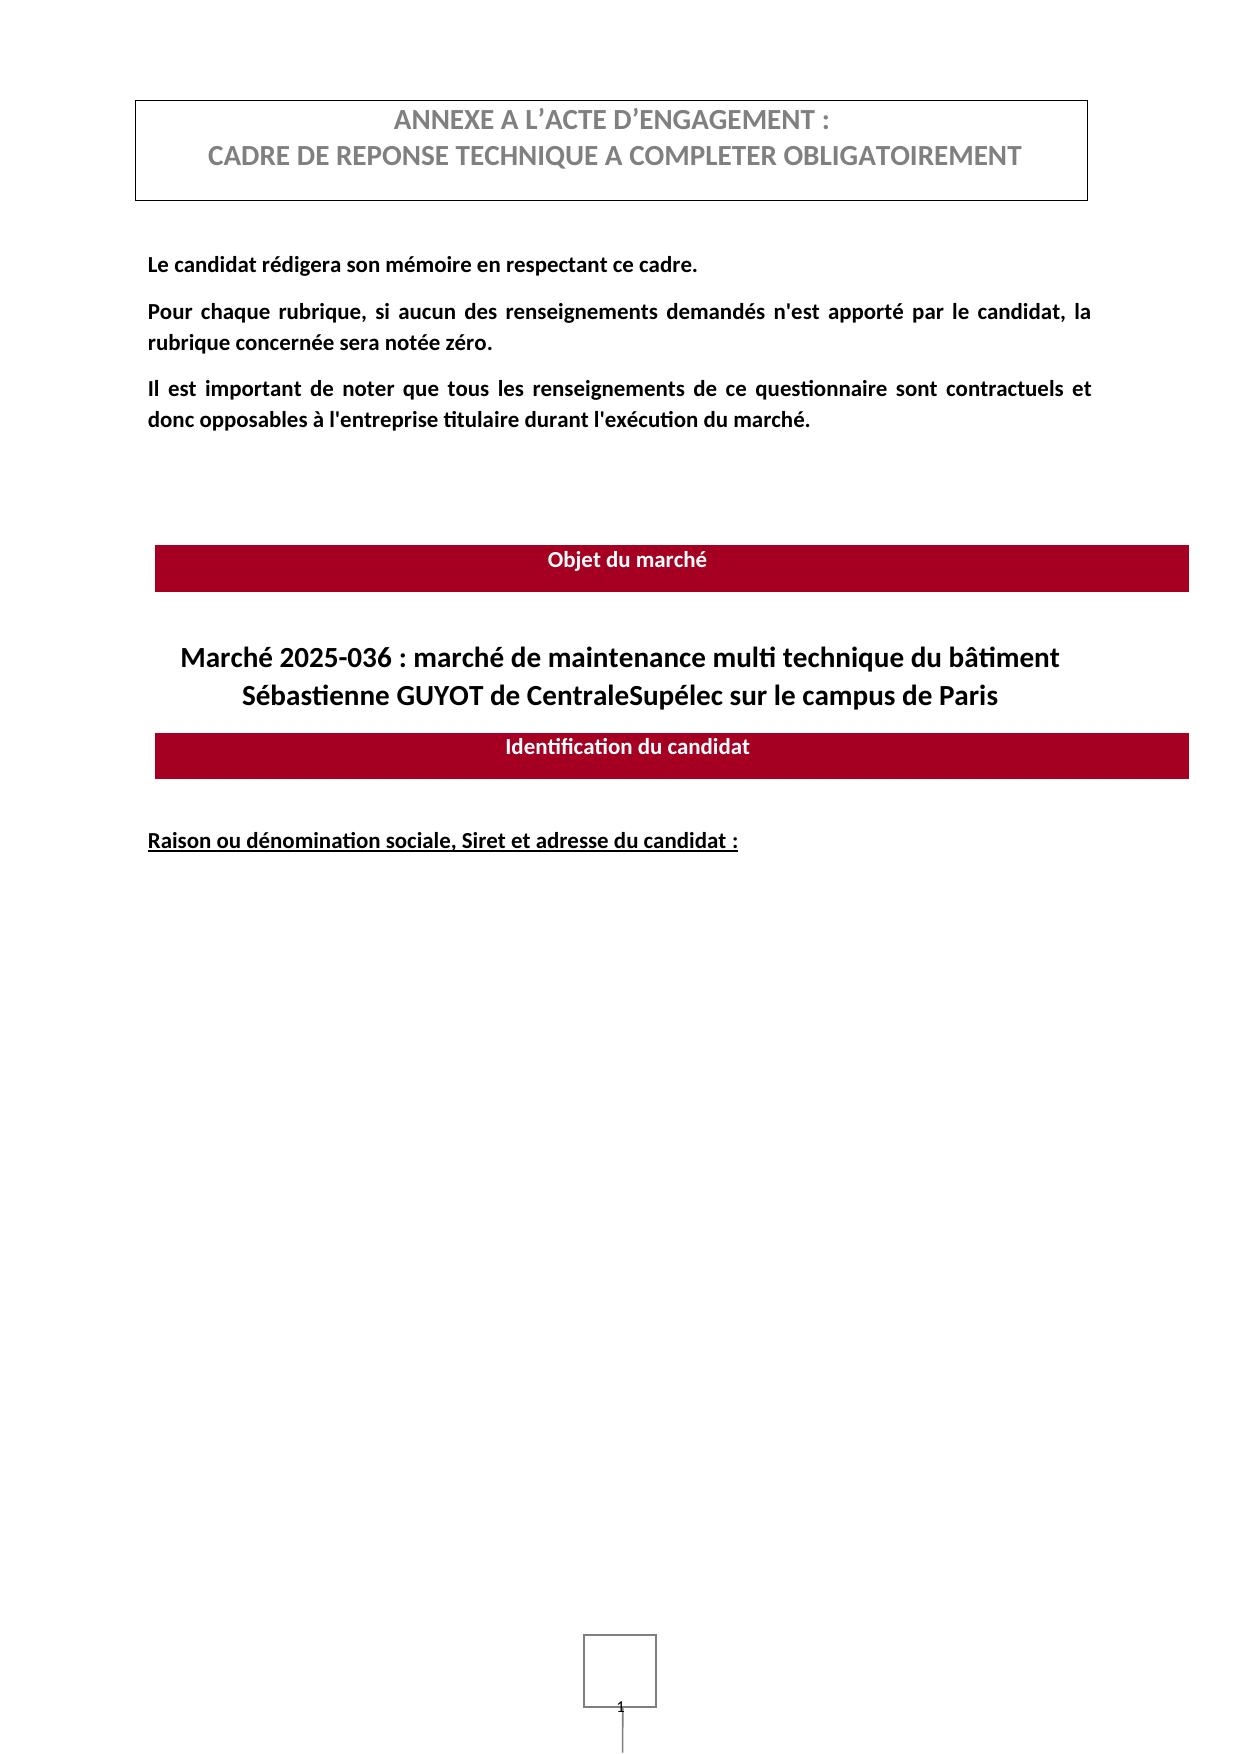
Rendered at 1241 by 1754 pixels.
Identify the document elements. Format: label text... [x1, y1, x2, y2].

table_header Identification du candidat [155, 733, 1100, 779]
text Il est important de noter que tous les renseignements de ce questionnaire sont contractuels et donc opposables à l'entreprise titulaire durant l'exécution du marché. [148, 374, 1093, 433]
table_header [1100, 733, 1189, 779]
table_header ANNEXE A L’ACTE D’ENGAGEMENT : CADRE DE REPONSE TECHNIQUE A COMPLETER OBLIGATOIREMENT [136, 101, 1087, 200]
text Marché 2025-036 : marché de maintenance multi technique du bâtiment Sébastienne GUYOT de CentraleSupélec sur le campus de Paris [148, 639, 1093, 713]
table_header Objet du marché [155, 545, 1100, 592]
text Le candidat rédigera son mémoire en respectant ce cadre. [148, 251, 1093, 278]
table_header [1100, 545, 1189, 592]
text Raison ou dénomination sociale, Siret et adresse du candidat : [148, 826, 1093, 854]
text Pour chaque rubrique, si aucun des renseignements demandés n'est apporté par le candidat, la rubrique concernée sera notée zéro. [148, 297, 1093, 356]
